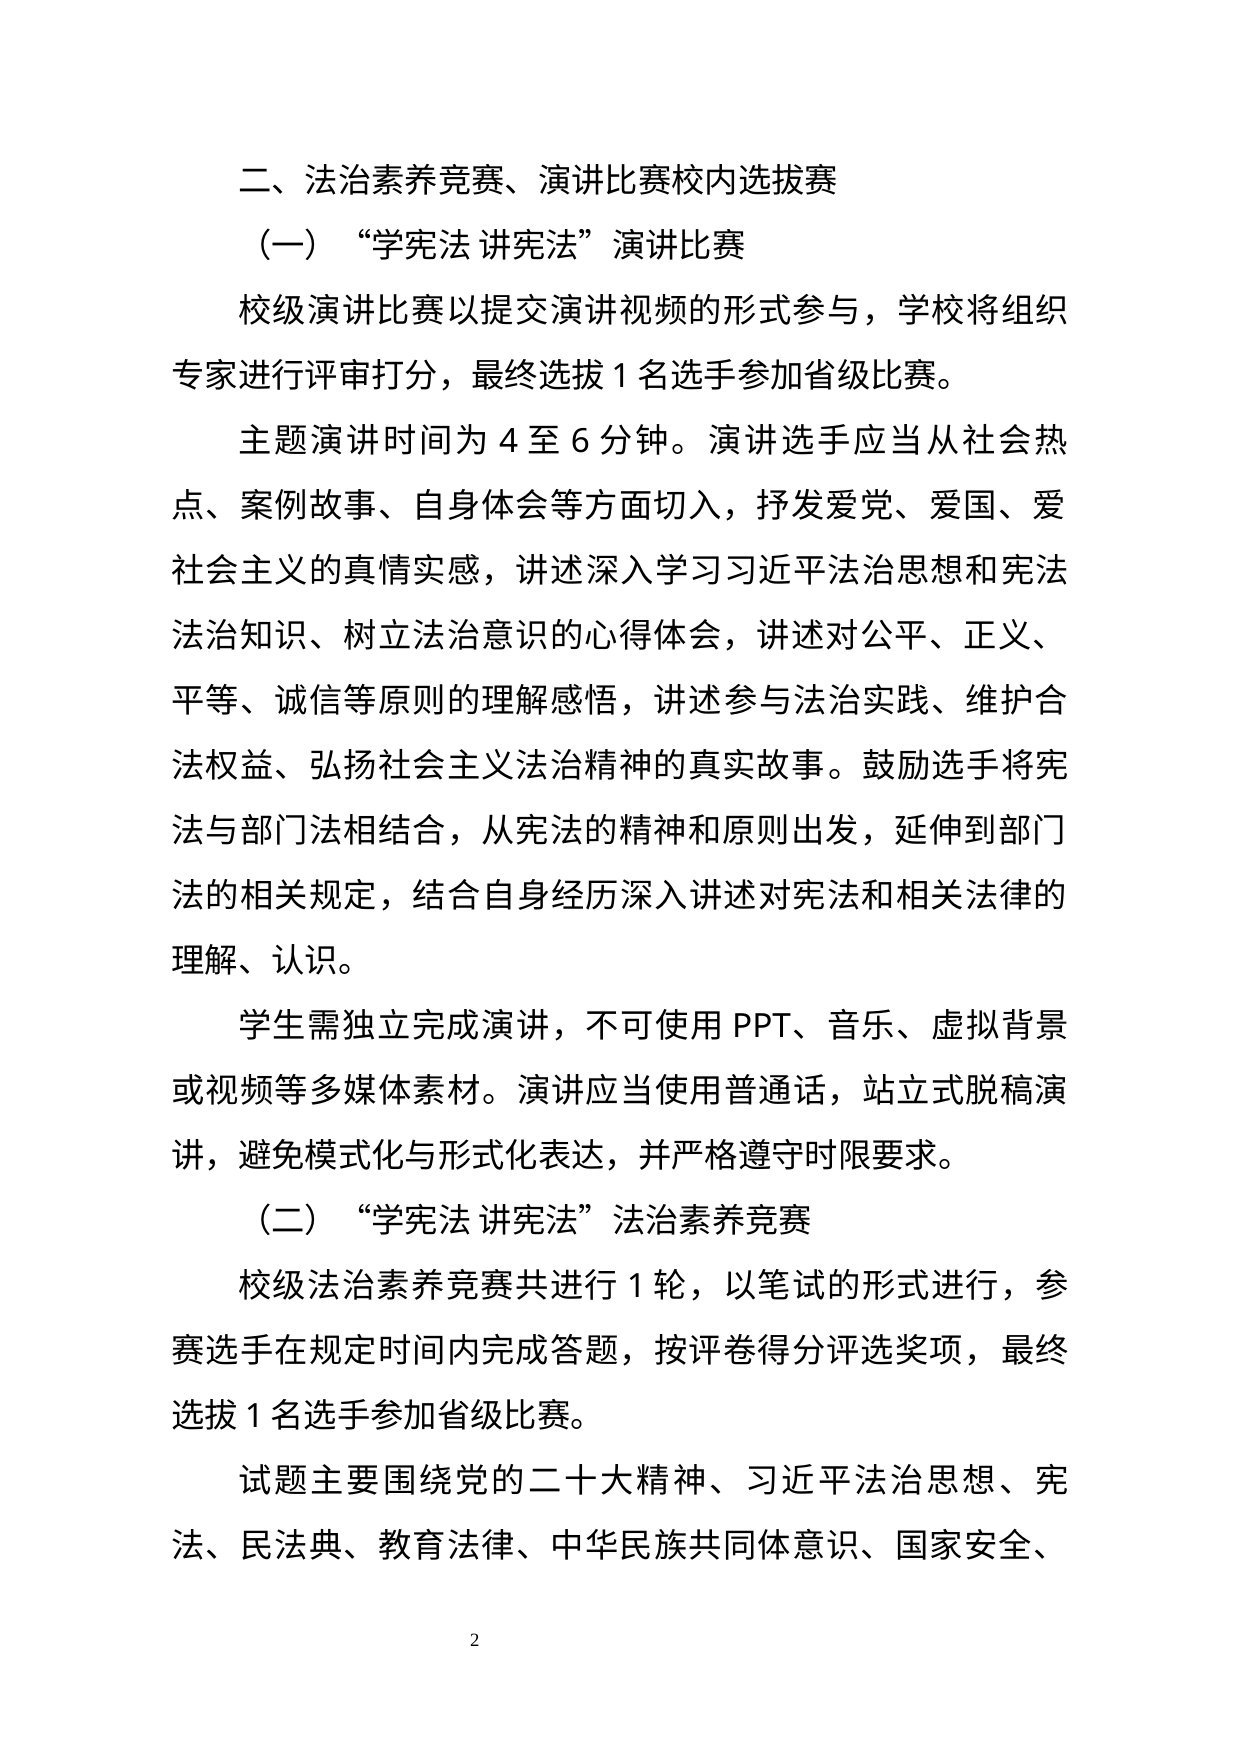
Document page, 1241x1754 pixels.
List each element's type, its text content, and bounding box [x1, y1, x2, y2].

text 校级演讲比赛以提交演讲视频的形式参与，学校将组织专家进行评审打分，最终选拔1名选手参加省级比赛。 [171, 276, 1069, 406]
list （二）“学宪法 讲宪法”法治素养竞赛 [171, 1186, 1069, 1251]
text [171, 1446, 1069, 1576]
text 二、法治素养竞赛、演讲比赛校内选拔赛 [171, 146, 1069, 211]
list 校级法治素养竞赛共进行1轮，以笔试的形式进行，参赛选手在规定时间内完成答题，按评卷得分评选奖项，最终选拔1名选手参加省级比赛。 [171, 1251, 1069, 1446]
text （一）“学宪法 讲宪法”演讲比赛 [171, 211, 1069, 276]
text 主题演讲时间为4至6分钟。演讲选手应当从社会热点、案例故事、自身体会等方面切入，抒发爱党、爱国、爱社会主义的真情实感，讲述深入学习习近平法治思想和宪法法治知识、树立法治意识的心得体会，讲述对公平、正义、平等、诚信等原则的理解感悟，讲述参与法治实践、维护合法权益、弘扬社会主义法治精神的真实故事。鼓励选手将宪法与部门法相结合，从宪法的精神和原则出发，延伸到部门法的相关规定，结合自身经历深入讲述对宪法和相关法律的理解、认识。 [171, 406, 1069, 991]
text 学生需独立完成演讲，不可使用PPT、音乐、虚拟背景或视频等多媒体素材。演讲应当使用普通话，站立式脱稿演讲，避免模式化与形式化表达，并严格遵守时限要求。 [171, 991, 1069, 1186]
